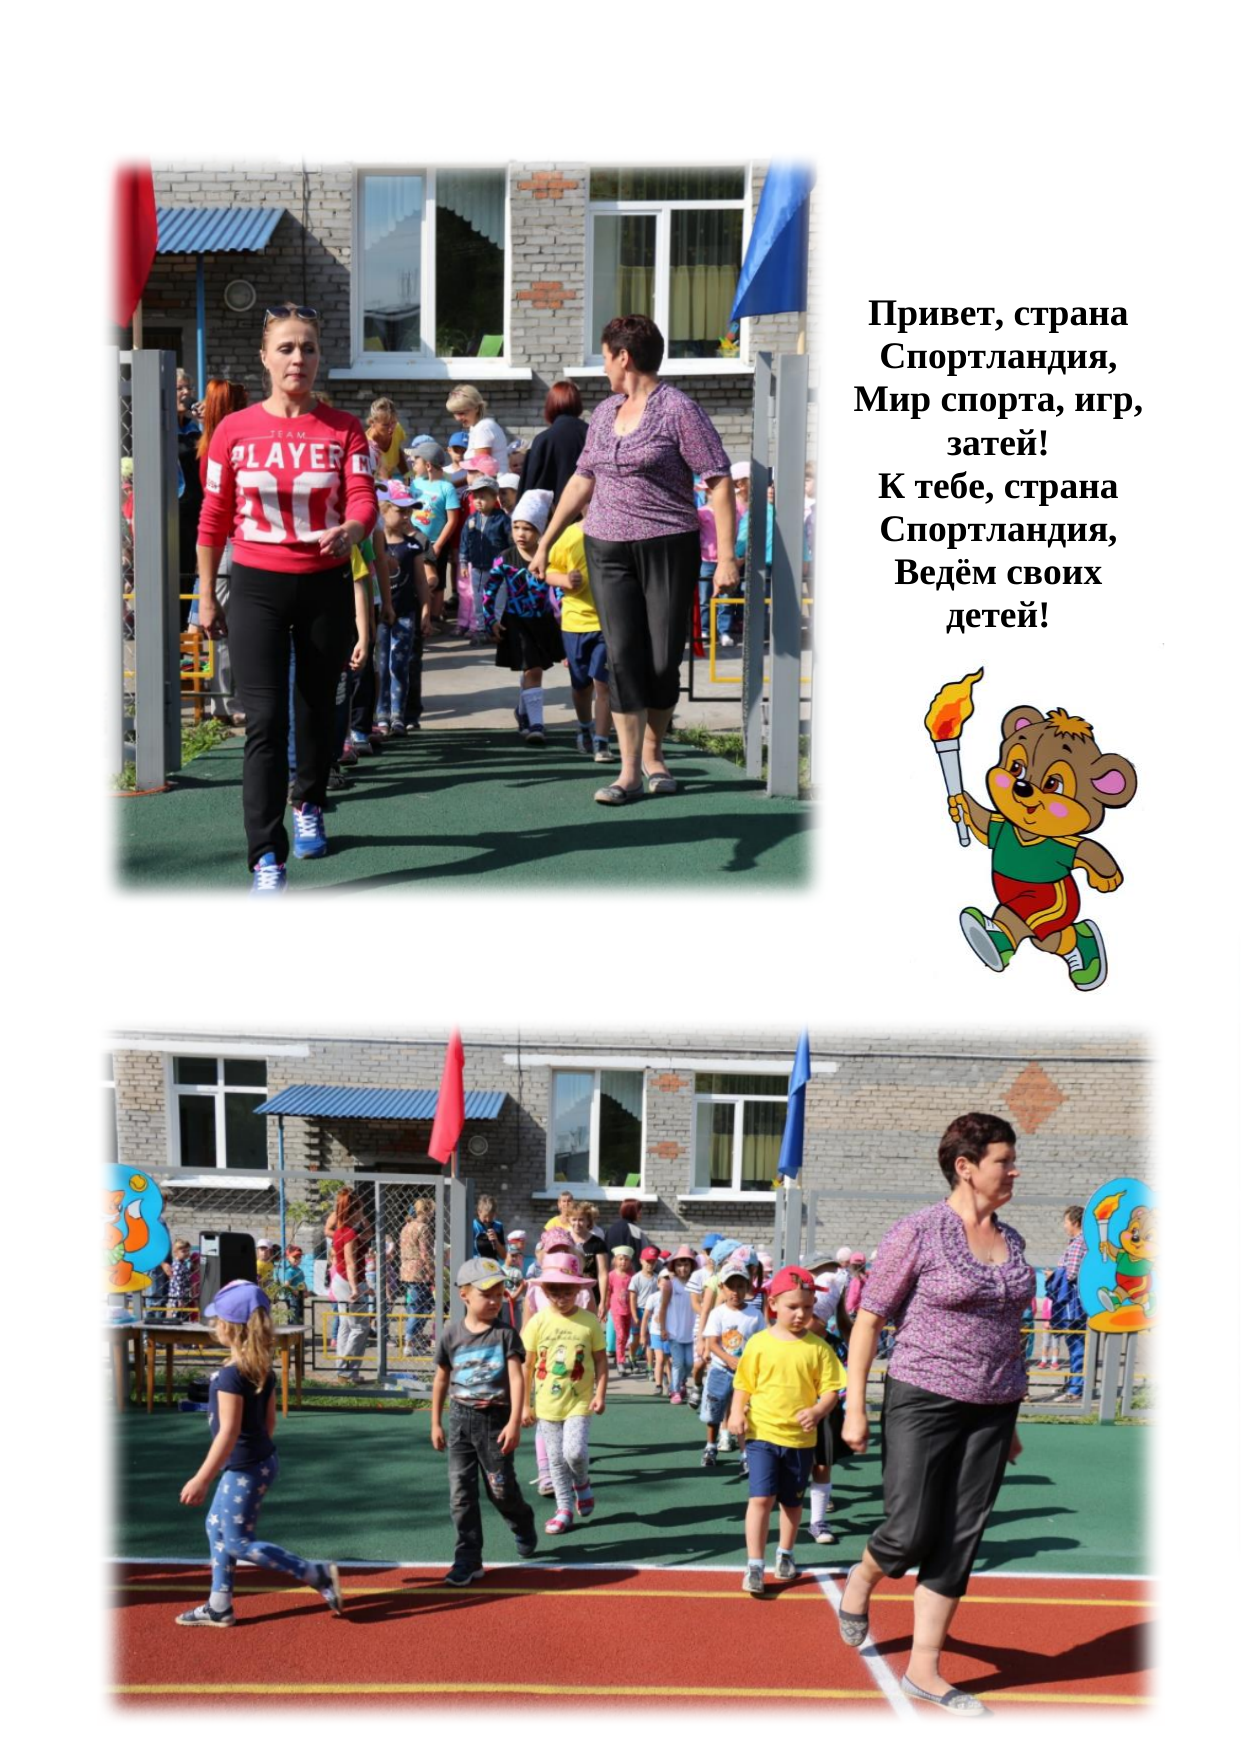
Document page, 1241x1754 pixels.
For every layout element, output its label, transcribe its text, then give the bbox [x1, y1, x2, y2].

picture [127, 1048, 1135, 1696]
text Привет, страна Спортландия, [177, 291, 1152, 377]
text Ведём своих детей! [177, 549, 1152, 636]
text Мир спорта, игр, затей! [177, 377, 1152, 463]
picture [909, 643, 1165, 998]
picture [129, 180, 799, 877]
text К тебе, страна Спортландия, [177, 463, 1152, 549]
